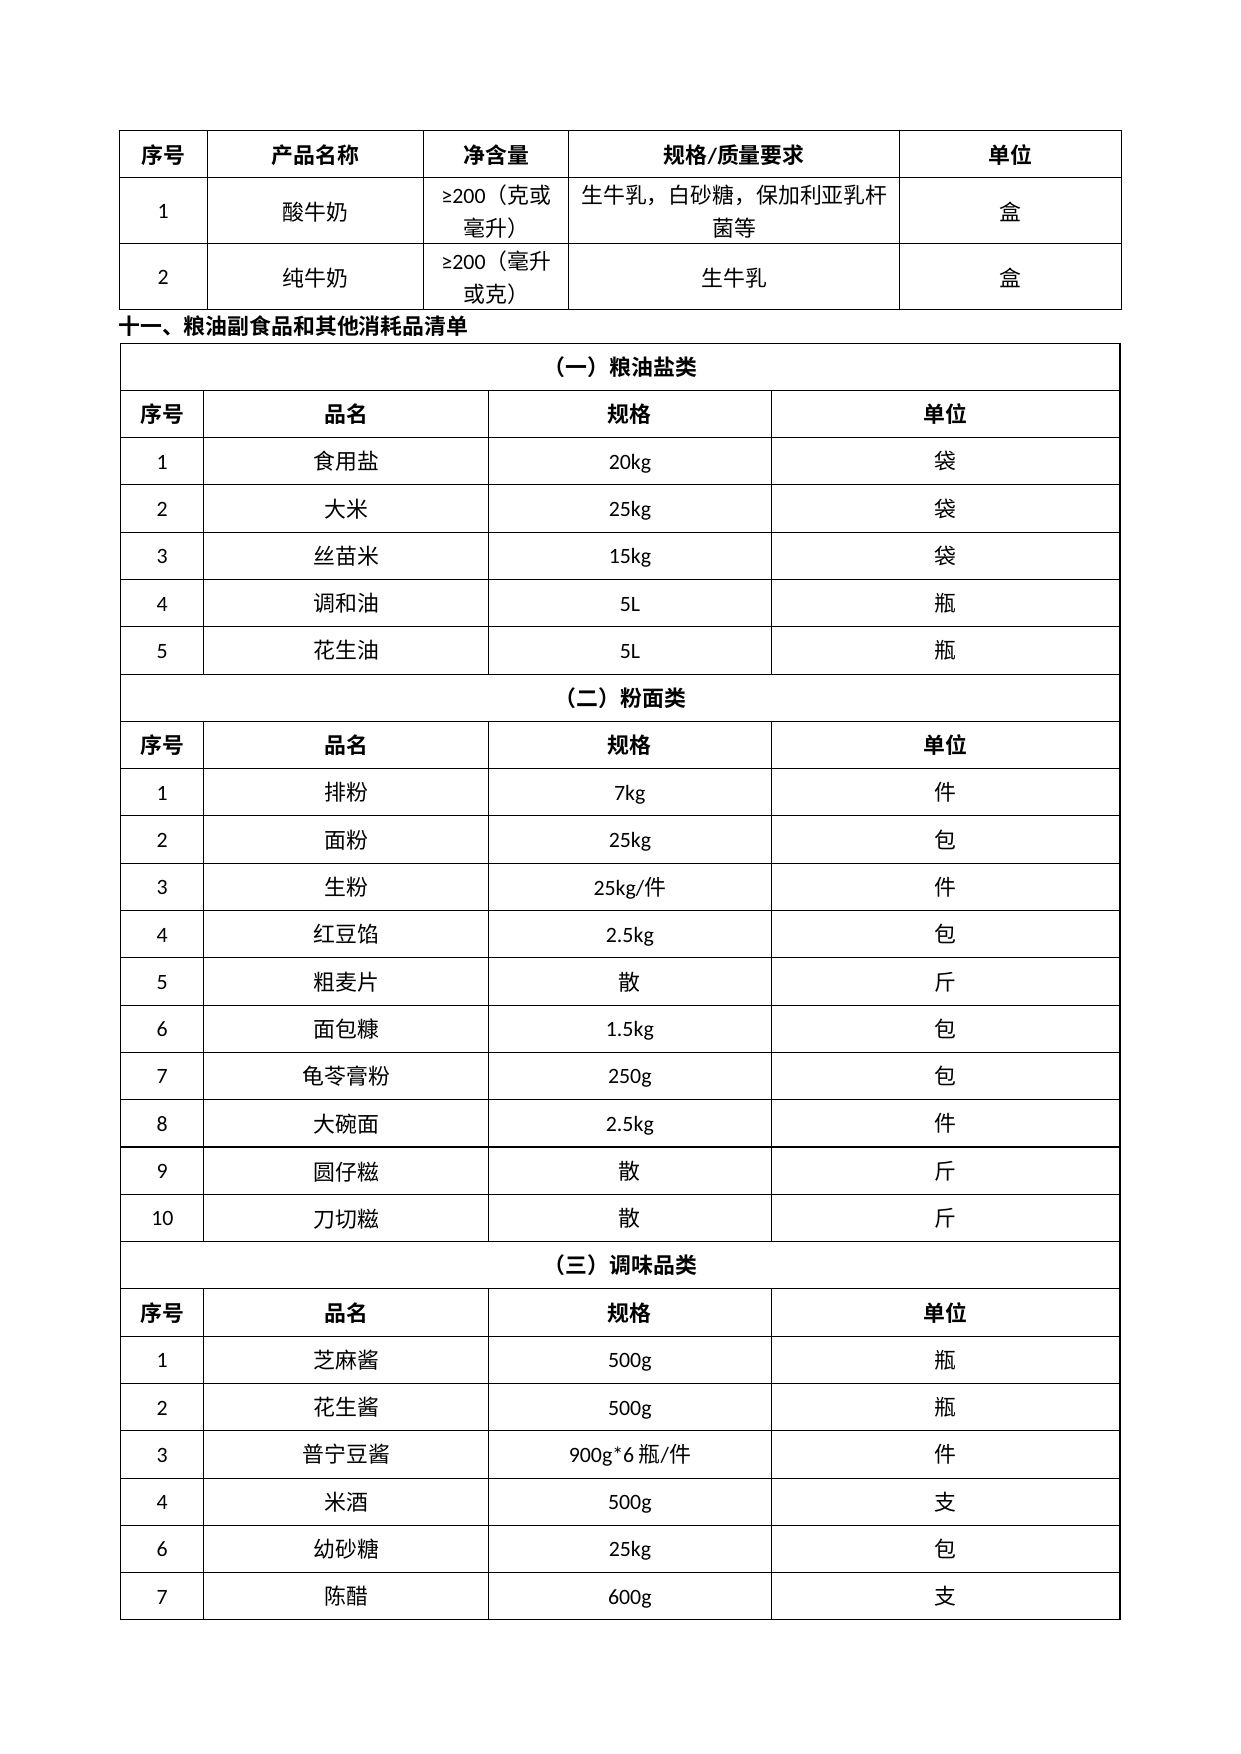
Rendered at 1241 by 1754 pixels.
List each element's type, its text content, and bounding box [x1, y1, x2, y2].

table_cell 序号 [121, 722, 203, 768]
table_cell 15kg [489, 533, 771, 579]
table_cell 规格 [489, 391, 771, 437]
table_cell 2 [121, 1384, 203, 1430]
table_cell 瓶 [772, 1337, 1119, 1383]
table_cell 3 [121, 864, 203, 910]
table_cell 包 [772, 1053, 1119, 1099]
table_cell 规格 [489, 1289, 771, 1336]
table_cell 4 [121, 1479, 203, 1525]
table_cell 支 [772, 1479, 1119, 1525]
table_cell 25kg [489, 816, 771, 863]
table_cell 红豆馅 [204, 911, 488, 957]
table_cell 10 [121, 1195, 203, 1241]
table_cell 调和油 [204, 580, 488, 626]
table_cell 7 [121, 1053, 203, 1099]
table_cell 25kg/件 [489, 864, 771, 910]
table_cell 丝苗米 [204, 533, 488, 579]
table_cell 花生酱 [204, 1384, 488, 1430]
table_cell 500g [489, 1384, 771, 1430]
table_cell 5 [121, 627, 203, 673]
table_cell 生牛乳，白砂糖，保加利亚乳杆菌等 [569, 178, 899, 243]
table_cell 7kg [489, 769, 771, 815]
table_cell 7 [121, 1573, 203, 1619]
table_cell 9 [121, 1148, 203, 1194]
table_cell 大米 [204, 485, 488, 532]
table_cell 袋 [772, 438, 1119, 484]
table_cell 瓶 [772, 580, 1119, 626]
table_cell ≥200（毫升或克） [424, 244, 568, 309]
table_cell 散 [489, 958, 771, 1004]
table_cell 面包糠 [204, 1006, 488, 1052]
table_cell 斤 [772, 958, 1119, 1004]
table_cell 品名 [204, 391, 488, 437]
table_cell 普宁豆酱 [204, 1431, 488, 1477]
table_cell 芝麻酱 [204, 1337, 488, 1383]
table_cell 斤 [772, 1195, 1119, 1241]
table_cell 纯牛奶 [208, 244, 423, 309]
table_cell 25kg [489, 485, 771, 532]
table_cell 1 [121, 769, 203, 815]
table_header （一）粮油盐类 [121, 344, 1119, 390]
table_cell 瓶 [772, 627, 1119, 673]
table_cell 件 [772, 864, 1119, 910]
table_cell 幼砂糖 [204, 1526, 488, 1572]
table_cell （三）调味品类 [121, 1242, 1119, 1288]
table_cell 5L [489, 627, 771, 673]
table_cell 3 [121, 1431, 203, 1477]
table_cell 刀切糍 [204, 1195, 488, 1241]
table_cell 净含量 [424, 131, 568, 177]
table_cell 排粉 [204, 769, 488, 815]
table_cell 5 [121, 958, 203, 1004]
table_cell 斤 [772, 1148, 1119, 1194]
table_cell ≥200（克或毫升） [424, 178, 568, 243]
table_cell 规格/质量要求 [569, 131, 899, 177]
table_cell 250g [489, 1053, 771, 1099]
table_cell 生粉 [204, 864, 488, 910]
table_cell 盒 [900, 244, 1121, 309]
table_cell 盒 [900, 178, 1121, 243]
table_cell 2.5kg [489, 911, 771, 957]
table_cell 件 [772, 1431, 1119, 1477]
table_cell 龟苓膏粉 [204, 1053, 488, 1099]
table_cell 大碗面 [204, 1100, 488, 1146]
table_cell 2.5kg [489, 1100, 771, 1146]
table_cell 品名 [204, 1289, 488, 1336]
table_cell 包 [772, 1006, 1119, 1052]
table_cell 包 [772, 911, 1119, 957]
table_cell 支 [772, 1573, 1119, 1619]
table_cell 序号 [121, 1289, 203, 1336]
table_cell 2 [121, 816, 203, 863]
table_cell 散 [489, 1195, 771, 1241]
table_cell 2 [120, 244, 207, 309]
table_cell 生牛乳 [569, 244, 899, 309]
table_cell 8 [121, 1100, 203, 1146]
table_cell 500g [489, 1337, 771, 1383]
table_cell 面粉 [204, 816, 488, 863]
table_cell 件 [772, 1100, 1119, 1146]
table_cell 袋 [772, 485, 1119, 532]
table_cell 6 [121, 1526, 203, 1572]
table_cell 产品名称 [208, 131, 423, 177]
table_cell 品名 [204, 722, 488, 768]
table_cell 单位 [772, 722, 1119, 768]
text 十一、粮油副食品和其他消耗品清单 [118, 310, 1122, 342]
table_cell 包 [772, 816, 1119, 863]
table_cell 单位 [772, 1289, 1119, 1336]
table_cell 包 [772, 1526, 1119, 1572]
table_cell 25kg [489, 1526, 771, 1572]
table_cell 20kg [489, 438, 771, 484]
table_cell 3 [121, 533, 203, 579]
table_cell 单位 [900, 131, 1121, 177]
table_cell 散 [489, 1148, 771, 1194]
table_cell 1 [121, 438, 203, 484]
table_cell 食用盐 [204, 438, 488, 484]
table_cell （二）粉面类 [121, 675, 1119, 721]
table_cell 序号 [121, 391, 203, 437]
table_cell 6 [121, 1006, 203, 1052]
table_cell 圆仔糍 [204, 1148, 488, 1194]
table_cell 粗麦片 [204, 958, 488, 1004]
table_cell 1 [120, 178, 207, 243]
table_cell 1 [121, 1337, 203, 1383]
table_cell 序号 [120, 131, 207, 177]
table_cell 单位 [772, 391, 1119, 437]
table_cell 5L [489, 580, 771, 626]
table_cell 500g [489, 1479, 771, 1525]
table_cell 袋 [772, 533, 1119, 579]
table_cell 规格 [489, 722, 771, 768]
table_cell 瓶 [772, 1384, 1119, 1430]
table_cell 4 [121, 580, 203, 626]
table_cell 4 [121, 911, 203, 957]
table_cell 1.5kg [489, 1006, 771, 1052]
table_cell 酸牛奶 [208, 178, 423, 243]
table_cell 900g*6瓶/件 [489, 1431, 771, 1477]
table_cell 花生油 [204, 627, 488, 673]
table_cell 米酒 [204, 1479, 488, 1525]
table_cell 件 [772, 769, 1119, 815]
table_cell 600g [489, 1573, 771, 1619]
table_cell 2 [121, 485, 203, 532]
table_cell 陈醋 [204, 1573, 488, 1619]
